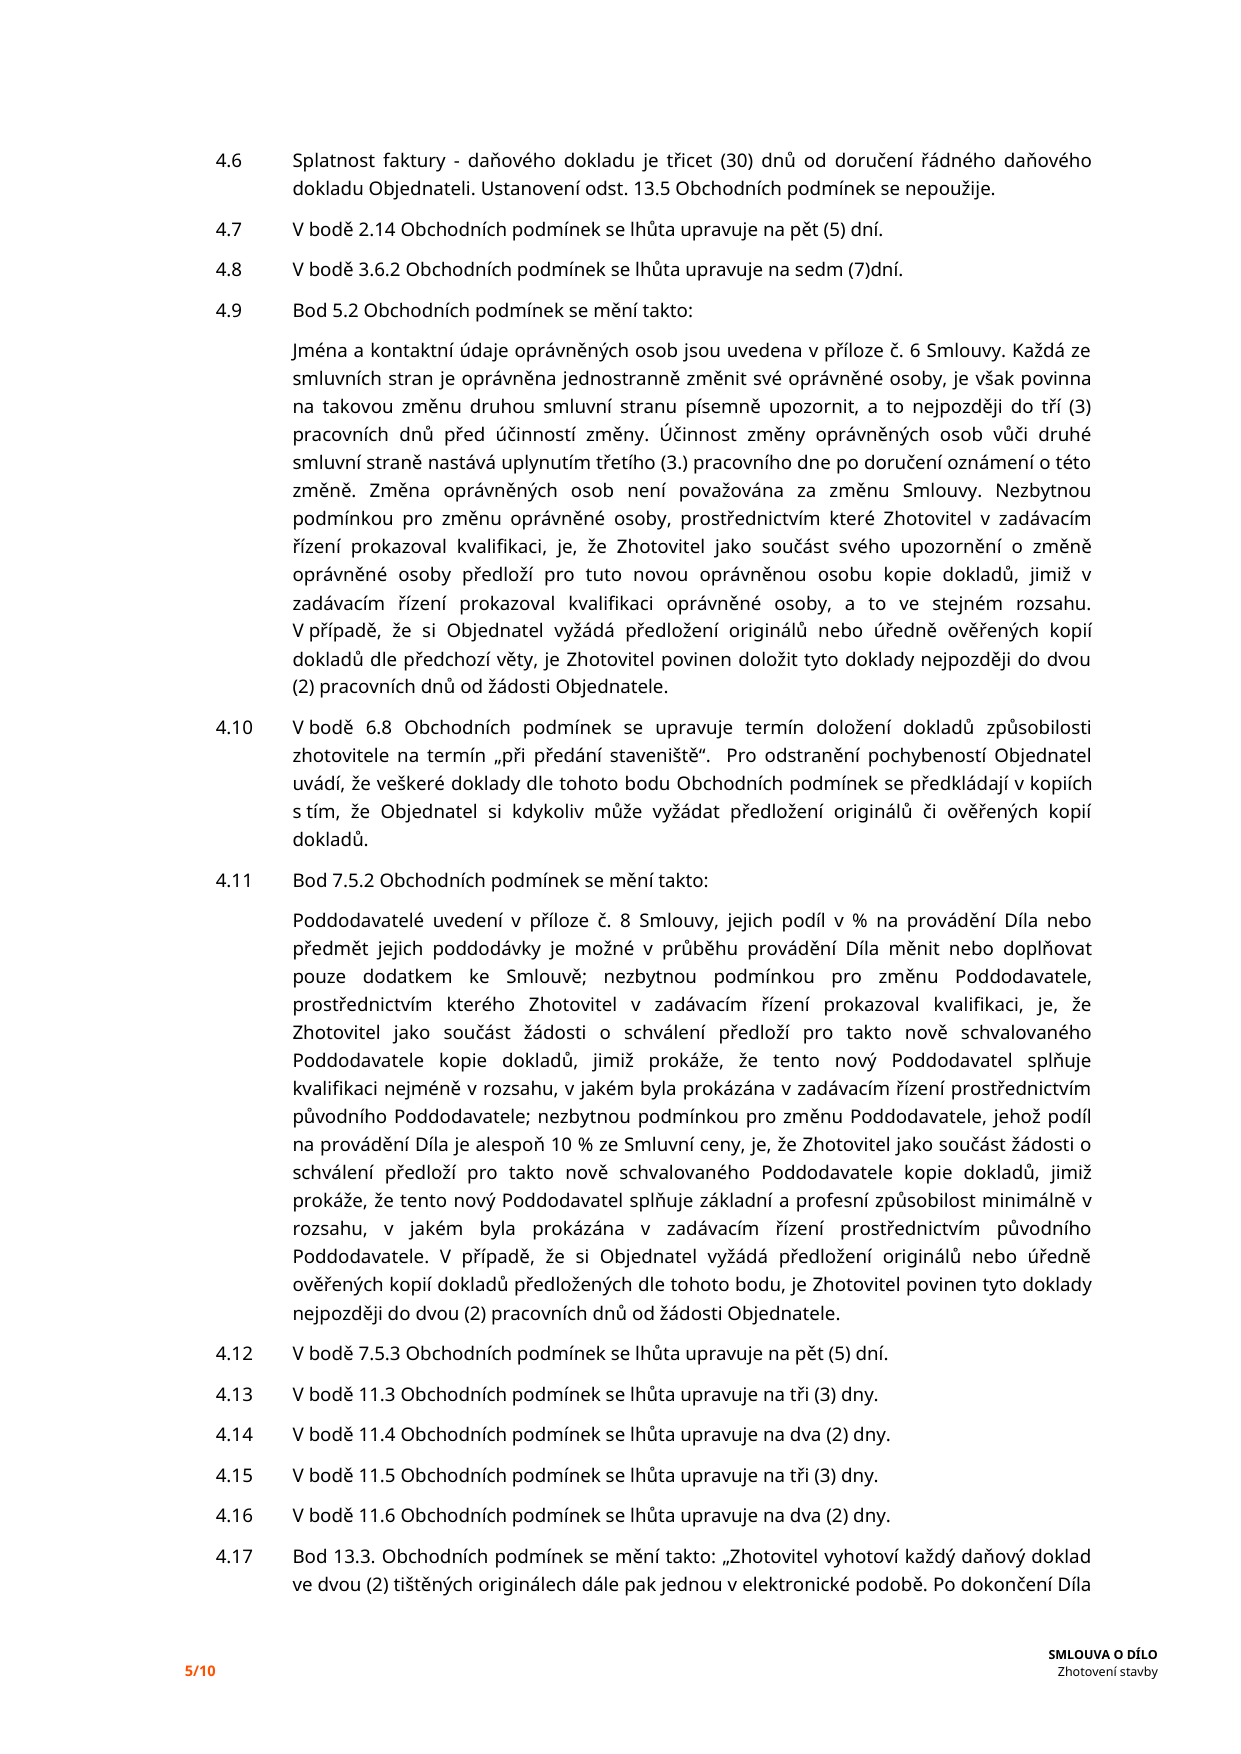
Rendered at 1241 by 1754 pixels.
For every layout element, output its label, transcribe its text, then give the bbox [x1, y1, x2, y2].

text V bodě 11.5 Obchodních podmínek se lhůta upravuje na tři (3) dny. [216, 1462, 1093, 1487]
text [216, 1543, 1093, 1596]
text V bodě 6.8 Obchodních podmínek se upravuje termín doložení dokladů způsobilosti zhotovitele na termín „při předání staveniště“. Pro odstranění pochybeností Objednatel uvádí, že veškeré doklady dle tohoto bodu Obchodních podmínek se předkládají v kopiích s tím, že Objednatel si kdykoliv může vyžádat předložení originálů či ověřených kopií dokladů. [216, 714, 1093, 852]
text V bodě 7.5.3 Obchodních podmínek se lhůta upravuje na pět (5) dní. [216, 1340, 1093, 1366]
text V bodě 11.4 Obchodních podmínek se lhůta upravuje na dva (2) dny. [216, 1421, 1093, 1447]
text Poddodavatelé uvedení v příloze č. 8 Smlouvy, jejich podíl v % na provádění Díla nebo předmět jejich poddodávky je možné v průběhu provádění Díla měnit nebo doplňovat pouze dodatkem ke Smlouvě; nezbytnou podmínkou pro změnu Poddodavatele, prostřednictvím kterého Zhotovitel v zadávacím řízení prokazoval kvalifikaci, je, že Zhotovitel jako součást žádosti o schválení předloží pro takto nově schvalovaného Poddodavatele kopie dokladů, jimiž prokáže, že tento nový Poddodavatel splňuje kvalifikaci nejméně v rozsahu, v jakém byla prokázána v zadávacím řízení prostřednictvím původního Poddodavatele; nezbytnou podmínkou pro změnu Poddodavatele, jehož podíl na provádění Díla je alespoň 10 % ze Smluvní ceny, je, že Zhotovitel jako součást žádosti o schválení předloží pro takto nově schvalovaného Poddodavatele kopie dokladů, jimiž prokáže, že tento nový Poddodavatel splňuje základní a profesní způsobilost minimálně v rozsahu, v jakém byla prokázána v zadávacím řízení prostřednictvím původního Poddodavatele. V případě, že si Objednatel vyžádá předložení originálů nebo úředně ověřených kopií dokladů předložených dle tohoto bodu, je Zhotovitel povinen tyto doklady nejpozději do dvou (2) pracovních dnů od žádosti Objednatele. [292, 907, 1093, 1325]
text Bod 7.5.2 Obchodních podmínek se mění takto: [216, 867, 1093, 892]
text Splatnost faktury - daňového dokladu je třicet (30) dnů od doručení řádného daňového dokladu Objednateli. Ustanovení odst. 13.5 Obchodních podmínek se nepoužije. [216, 147, 1093, 201]
text V bodě 3.6.2 Obchodních podmínek se lhůta upravuje na sedm (7)dní. [216, 257, 1093, 282]
text V bodě 11.3 Obchodních podmínek se lhůta upravuje na tři (3) dny. [216, 1381, 1093, 1406]
text Jména a kontaktní údaje oprávněných osob jsou uvedena v příloze č. 6 Smlouvy. Každá ze smluvních stran je oprávněna jednostranně změnit své oprávněné osoby, je však povinna na takovou změnu druhou smluvní stranu písemně upozornit, a to nejpozději do tří (3) pracovních dnů před účinností změny. Účinnost změny oprávněných osob vůči druhé smluvní straně nastává uplynutím třetího (3.) pracovního dne po doručení oznámení o této změně. Změna oprávněných osob není považována za změnu Smlouvy. Nezbytnou podmínkou pro změnu oprávněné osoby, prostřednictvím které Zhotovitel v zadávacím řízení prokazoval kvalifikaci, je, že Zhotovitel jako součást svého upozornění o změně oprávněné osoby předloží pro tuto novou oprávněnou osobu kopie dokladů, jimiž v zadávacím řízení prokazoval kvalifikaci oprávněné osoby, a to ve stejném rozsahu. V případě, že si Objednatel vyžádá předložení originálů nebo úředně ověřených kopií dokladů dle předchozí věty, je Zhotovitel povinen doložit tyto doklady nejpozději do dvou (2) pracovních dnů od žádosti Objednatele. [292, 338, 1093, 699]
text V bodě 2.14 Obchodních podmínek se lhůta upravuje na pět (5) dní. [216, 216, 1093, 242]
text V bodě 11.6 Obchodních podmínek se lhůta upravuje na dva (2) dny. [216, 1502, 1093, 1528]
text Bod 5.2 Obchodních podmínek se mění takto: [216, 297, 1093, 323]
